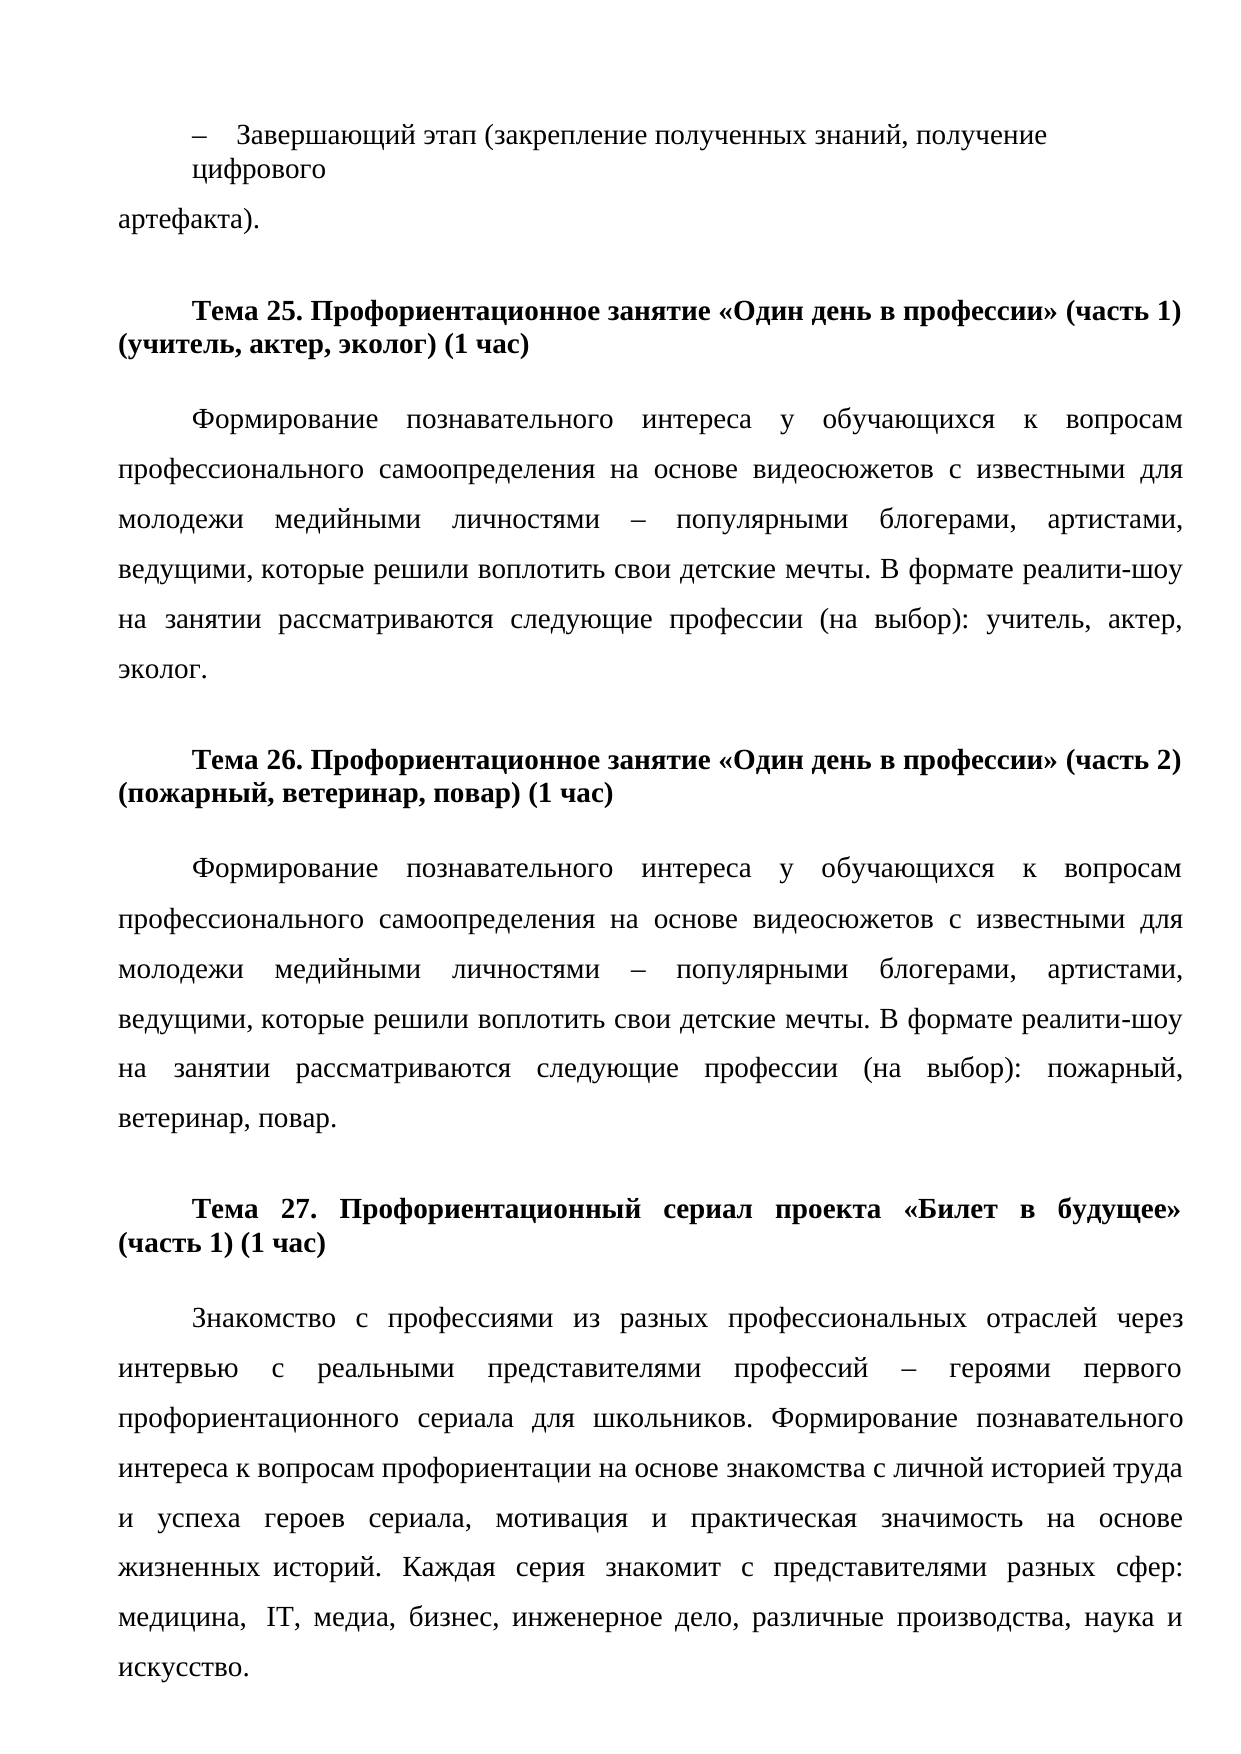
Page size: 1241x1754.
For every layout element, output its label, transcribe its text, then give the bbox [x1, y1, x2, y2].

text Тема 26. Профориентационное занятие «Один день в профессии» (часть 2) (пожарный, ветеринар, повар) (1 час) [118, 743, 1189, 809]
text Тема 25. Профориентационное занятие «Один день в профессии» (часть 1) (учитель, актер, эколог) (1 час) [118, 293, 1189, 360]
text Знакомство с профессиями из разных профессиональных отраслей через интервью с реальными представителями профессий – героями первого профориентационного сериала для школьников. Формирование познавательного интереса к вопросам профориентации на основе знакомства с личной историей труда и успеха героев сериала, мотивация и практическая значимость на основе жизненных историй. Каждая серия знакомит с представителями разных сфер: медицина, IT, медиа, бизнес, инженерное дело, различные производства, наука и искусство. [118, 1300, 1183, 1683]
text Тема 27. Профориентационный сериал проекта «Билет в будущее» (часть 1) (1 час) [118, 1193, 1187, 1258]
text профессионального самоопределения на основе видеосюжетов с известными для молодежи медийными личностями – популярными блогерами, артистами, ведущими, которые решили воплотить свои детские мечты. В формате реалити-шоу на занятии рассматриваются следующие профессии (на выбор): пожарный, ветеринар, повар. [118, 901, 1183, 1134]
text артефакта). [118, 201, 1183, 235]
text Формирование познавательного интереса у обучающихся к вопросам профессионального самоопределения на основе видеосюжетов с известными для молодежи медийными личностями – популярными блогерами, артистами, ведущими, которые решили воплотить свои детские мечты. В формате реалити-шоу на занятии рассматриваются следующие профессии (на выбор): учитель, актер, эколог. [118, 401, 1183, 684]
text ‒ Завершающий этап (закрепление полученных знаний, получение цифрового [192, 117, 1183, 184]
text Формирование познавательного интереса у обучающихся к вопросам [192, 850, 1183, 884]
